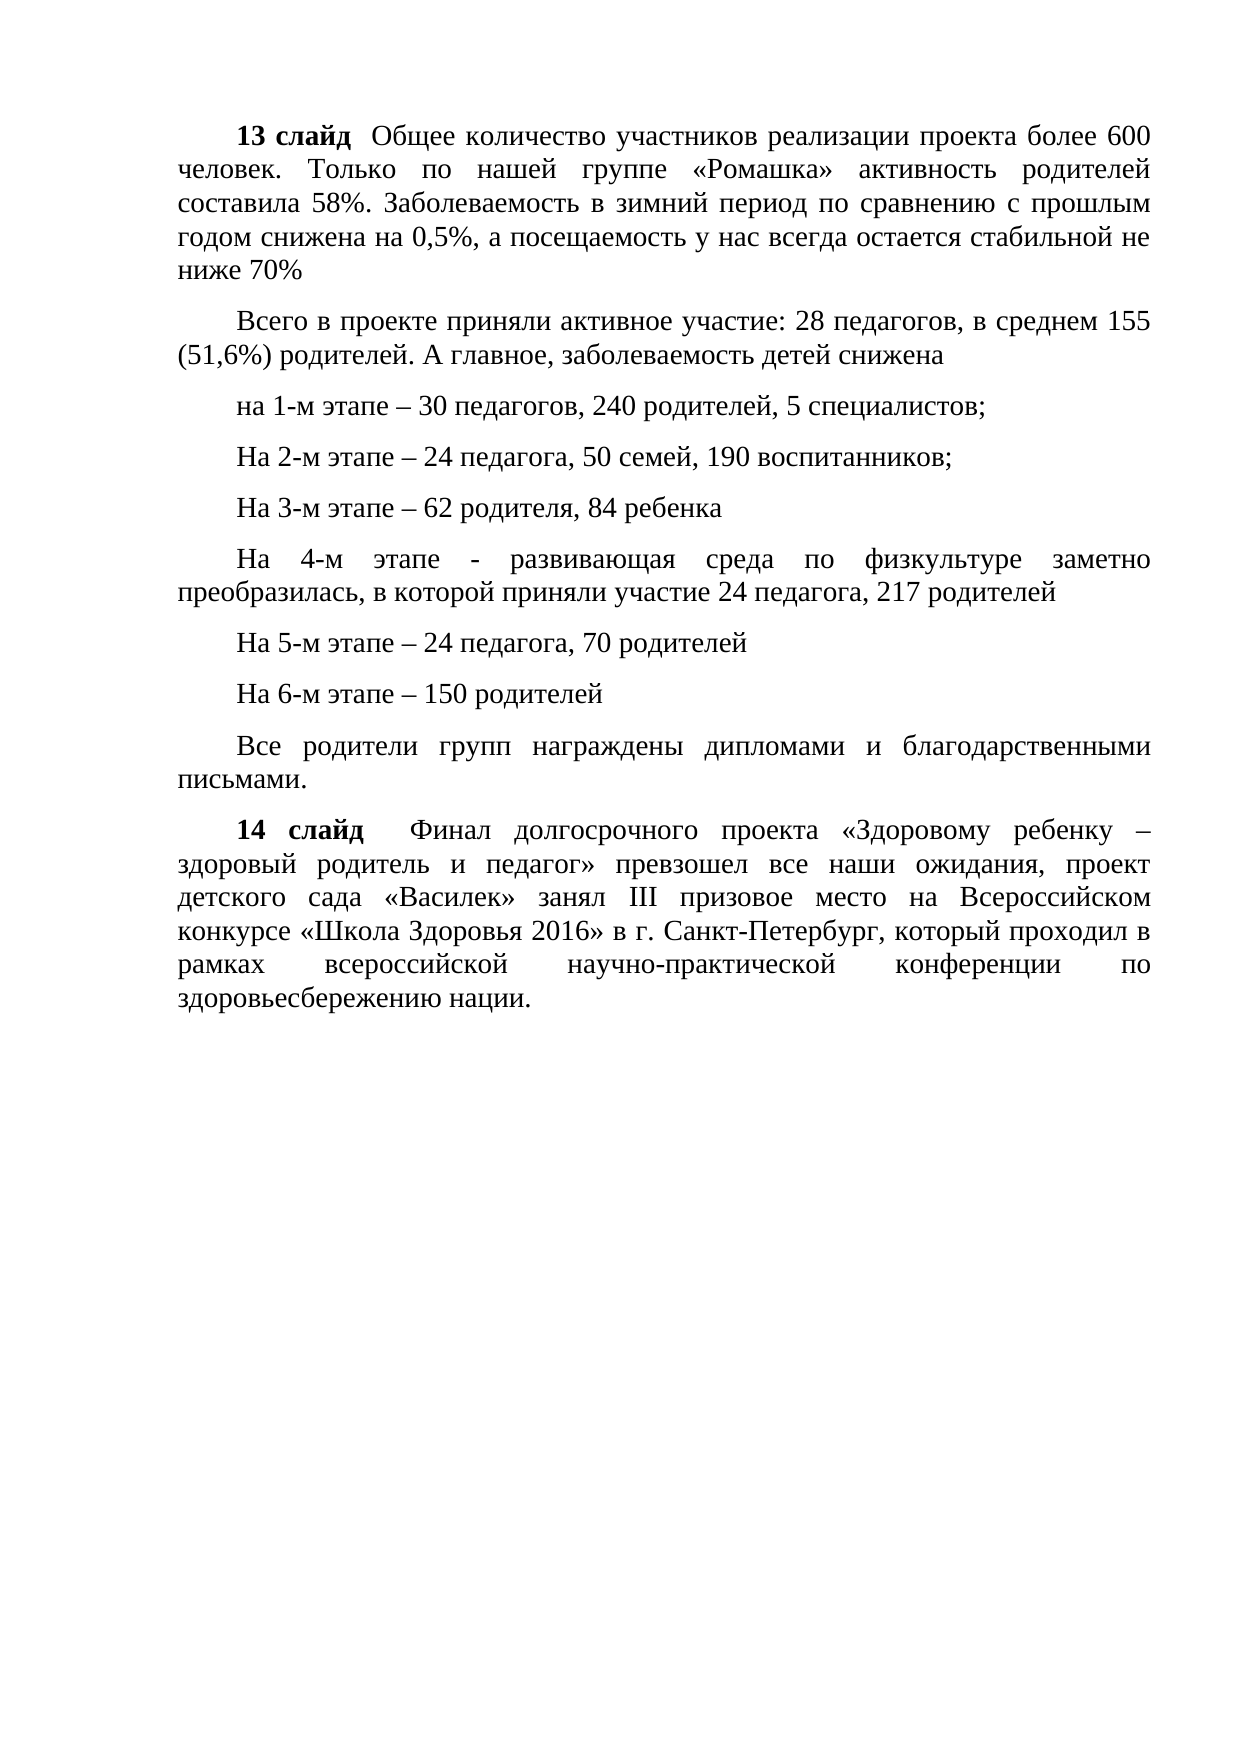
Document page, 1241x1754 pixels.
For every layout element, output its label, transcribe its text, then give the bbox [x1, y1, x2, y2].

text Всего в проекте приняли активное участие: 28 педагогов, в среднем 155 (51,6%) родителей. А главное, заболеваемость детей снижена [177, 303, 1152, 370]
text На 5-м этапе – 24 педагога, 70 родителей [177, 626, 1152, 659]
text на 1-м этапе – 30 педагогов, 240 родителей, 5 специалистов; [177, 388, 1152, 421]
text Все родители групп награждены дипломами и благодарственными письмами. [177, 728, 1152, 795]
text На 3-м этапе – 62 родителя, 84 ребенка [177, 490, 1152, 523]
text На 2-м этапе – 24 педагога, 50 семей, 190 воспитанников; [177, 439, 1152, 472]
text На 4-м этапе - развивающая среда по физкультуре заметно преобразилась, в которой приняли участие 24 педагога, 217 родителей [177, 541, 1152, 608]
text На 6-м этапе – 150 родителей [177, 677, 1152, 710]
text 13 слайд Общее количество участников реализации проекта более 600 человек. Только по нашей группе «Ромашка» активность родителей составила 58%. Заболеваемость в зимний период по сравнению с прошлым годом снижена на 0,5%, а посещаемость у нас всегда остается стабильной не ниже 70% [177, 118, 1152, 286]
text 14 слайд Финал долгосрочного проекта «Здоровому ребенку – здоровый родитель и педагог» превзошел все наши ожидания, проект детского сада «Василек» занял III призовое место на Всероссийском конкурсе «Школа Здоровья 2016» в г. Санкт-Петербург, который проходил в рамках всероссийской научно-практической конференции по здоровьесбережению нации. [177, 812, 1152, 1013]
